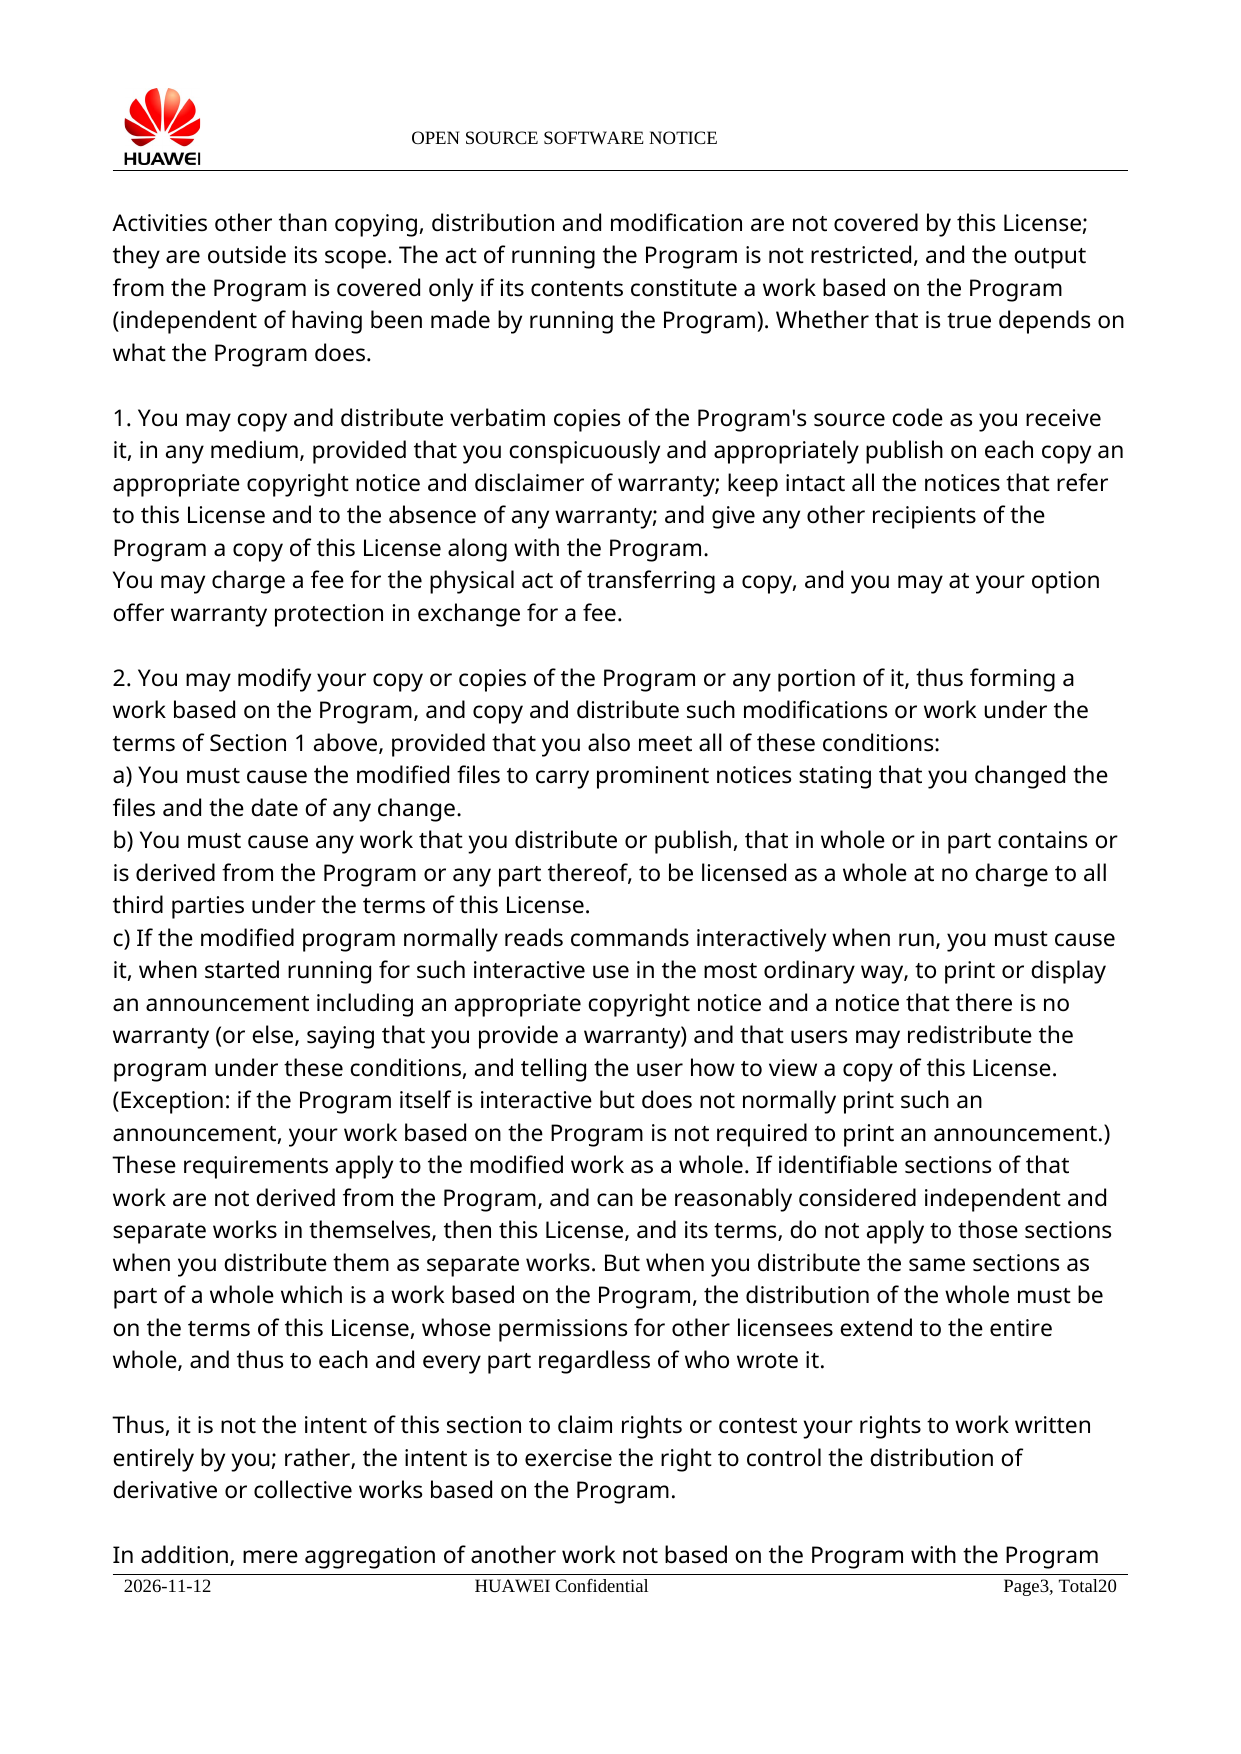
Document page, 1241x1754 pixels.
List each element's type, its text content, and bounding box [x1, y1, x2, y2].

text You may charge a fee for the physical act of transferring a copy, and you may at your option offer warranty protection in exchange for a fee. [112, 564, 1128, 629]
text a) You must cause the modified files to carry prominent notices stating that you changed the files and the date of any change. [112, 759, 1128, 824]
text 1. You may copy and distribute verbatim copies of the Program's source code as you receive it, in any medium, provided that you conspicuously and appropriately publish on each copy an appropriate copyright notice and disclaimer of warranty; keep intact all the notices that refer to this License and to the absence of any warranty; and give any other recipients of the Program a copy of this License along with the Program. [112, 401, 1128, 564]
picture [124, 88, 201, 165]
text These requirements apply to the modified work as a whole. If identifiable sections of that work are not derived from the Program, and can be reasonably considered independent and separate works in themselves, then this License, and its terms, do not apply to those sections when you distribute them as separate works. But when you distribute the same sections as part of a whole which is a work based on the Program, the distribution of the whole must be on the terms of this License, whose permissions for other licensees extend to the entire whole, and thus to each and every part regardless of who wrote it. [112, 1149, 1128, 1376]
text b) You must cause any work that you distribute or publish, that in whole or in part contains or is derived from the Program or any part thereof, to be licensed as a whole at no charge to all third parties under the terms of this License. [112, 824, 1128, 921]
text Activities other than copying, distribution and modification are not covered by this License; they are outside its scope. The act of running the Program is not restricted, and the output from the Program is covered only if its contents constitute a work based on the Program (independent of having been made by running the Program). Whether that is true depends on what the Program does. [112, 206, 1128, 369]
text c) If the modified program normally reads commands interactively when run, you must cause it, when started running for such interactive use in the most ordinary way, to print or display an announcement including an appropriate copyright notice and a notice that there is no warranty (or else, saying that you provide a warranty) and that users may redistribute the program under these conditions, and telling the user how to view a copy of this License. (Exception: if the Program itself is interactive but does not normally print such an announcement, your work based on the Program is not required to print an announcement.) [112, 921, 1128, 1149]
text 2. You may modify your copy or copies of the Program or any portion of it, thus forming a work based on the Program, and copy and distribute such modifications or work under the terms of Section 1 above, provided that you also meet all of these conditions: [112, 661, 1128, 759]
text Thus, it is not the intent of this section to claim rights or contest your rights to work written entirely by you; rather, the intent is to exercise the right to control the distribution of derivative or collective works based on the Program. [112, 1409, 1128, 1506]
